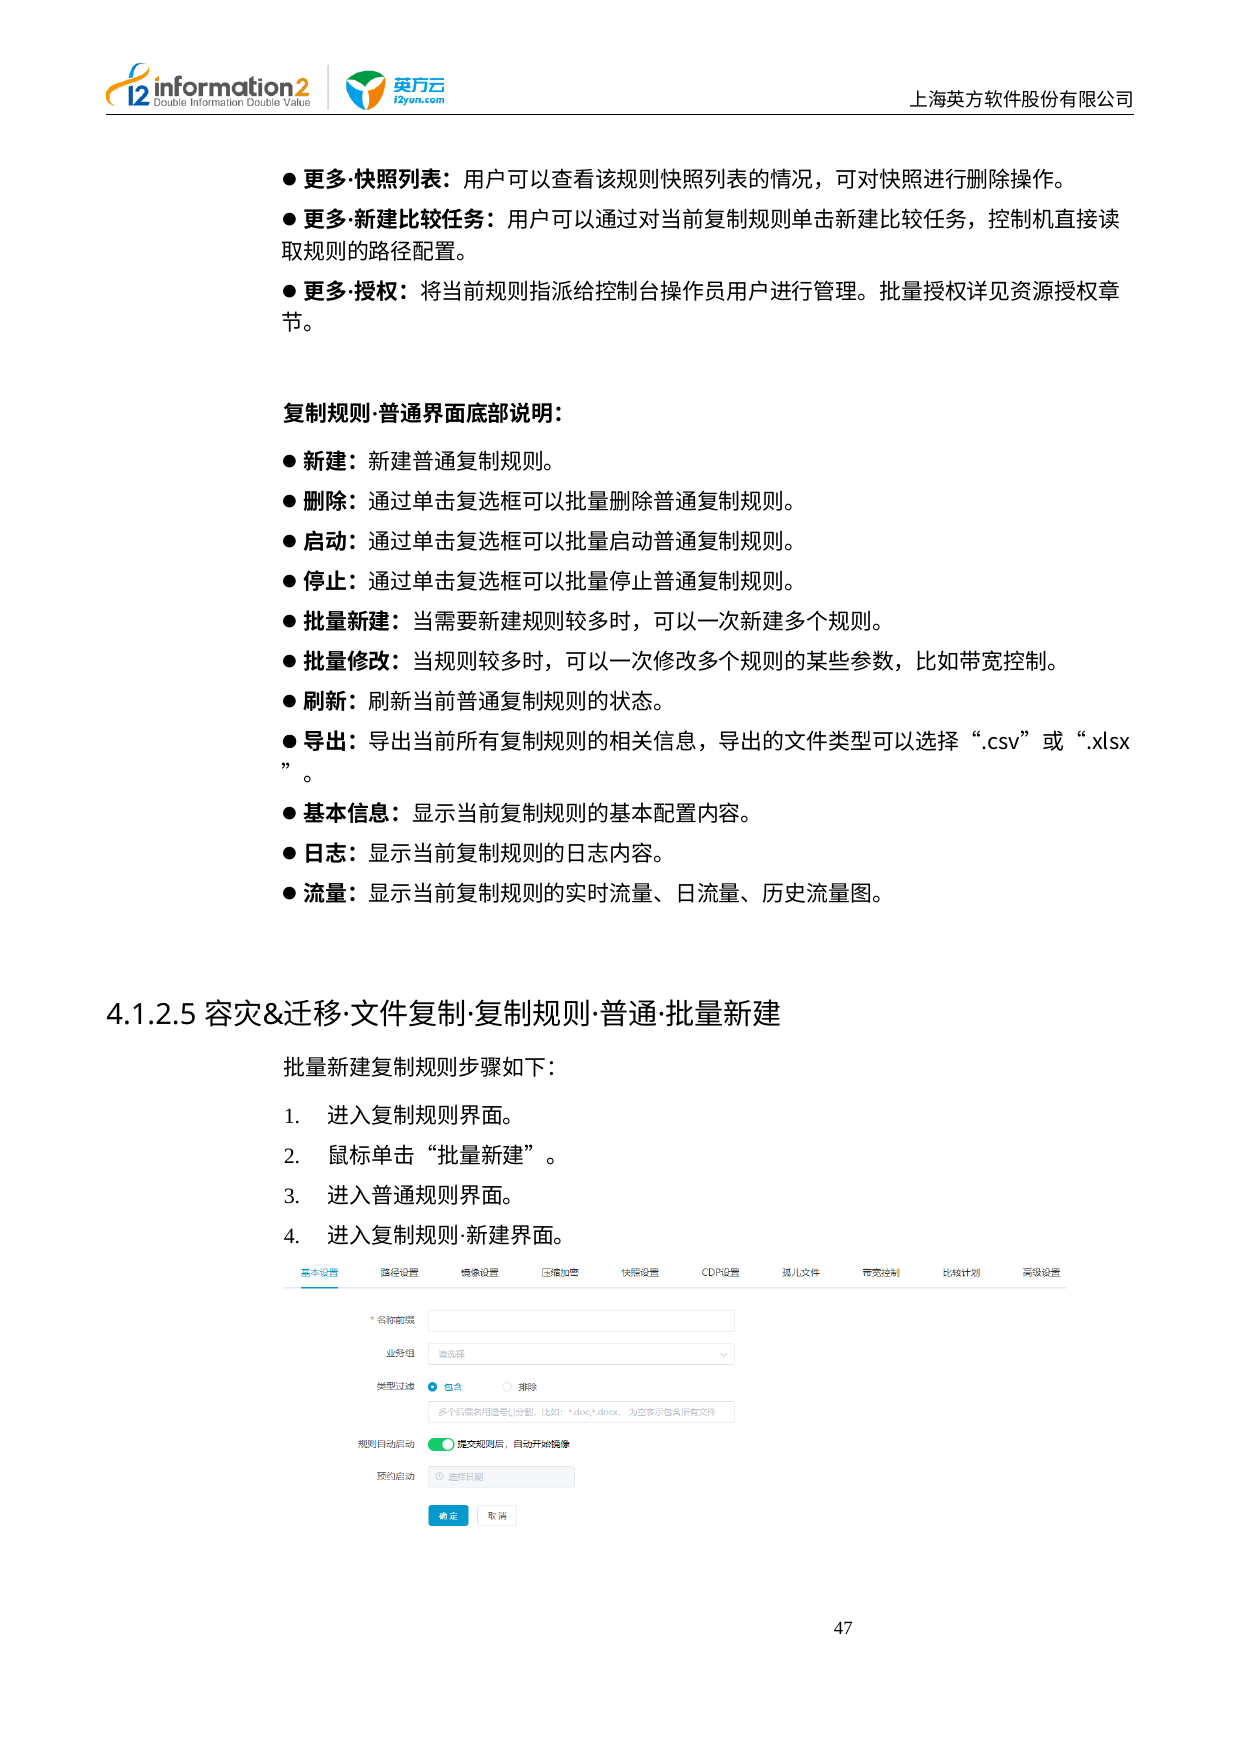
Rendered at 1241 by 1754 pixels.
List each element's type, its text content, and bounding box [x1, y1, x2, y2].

text 批量修改：当规则较多时，可以一次修改多个规则的某些参数，比如带宽控制。 [281, 644, 1134, 676]
list 进入复制规则·新建界面。 [283, 1218, 1134, 1250]
text 更多·快照列表：用户可以查看该规则快照列表的情况，可对快照进行删除操作。 [281, 162, 1134, 194]
text 基本信息：显示当前复制规则的基本配置内容。 [281, 796, 1134, 827]
list 鼠标单击“批量新建”。 [283, 1138, 1134, 1170]
text 流量：显示当前复制规则的实时流量、日流量、历史流量图。 [281, 876, 1134, 907]
text 删除：通过单击复选框可以批量删除普通复制规则。 [281, 484, 1134, 516]
list 进入复制规则界面。 [283, 1098, 1134, 1130]
picture [105, 52, 444, 110]
text 日志：显示当前复制规则的日志内容。 [281, 836, 1134, 867]
text 更多·新建比较任务：用户可以通过对当前复制规则单击新建比较任务，控制机直接读取规则的路径配置。 [281, 202, 1134, 265]
text 容灾&迁移·文件复制·复制规则·普通·批量新建 [106, 991, 1134, 1033]
text 批量新建复制规则步骤如下： [283, 1050, 1134, 1082]
text 批量新建：当需要新建规则较多时，可以一次新建多个规则。 [281, 604, 1134, 636]
text 停止：通过单击复选框可以批量停止普通复制规则。 [281, 564, 1134, 596]
text 新建：新建普通复制规则。 [281, 444, 1134, 476]
text 刷新：刷新当前普通复制规则的状态。 [281, 684, 1134, 716]
text 复制规则·普通界面底部说明： [283, 396, 1134, 427]
picture [433, 85, 444, 90]
text 导出：导出当前所有复制规则的相关信息，导出的文件类型可以选择“.csv”或“.xlsx”。 [281, 724, 1134, 787]
text 更多·授权：将当前规则指派给控制台操作员用户进行管理。批量授权详见资源授权章节。 [281, 274, 1134, 337]
text 启动：通过单击复选框可以批量启动普通复制规则。 [281, 524, 1134, 556]
picture [283, 1258, 1067, 1528]
list 进入普通规则界面。 [283, 1178, 1134, 1210]
